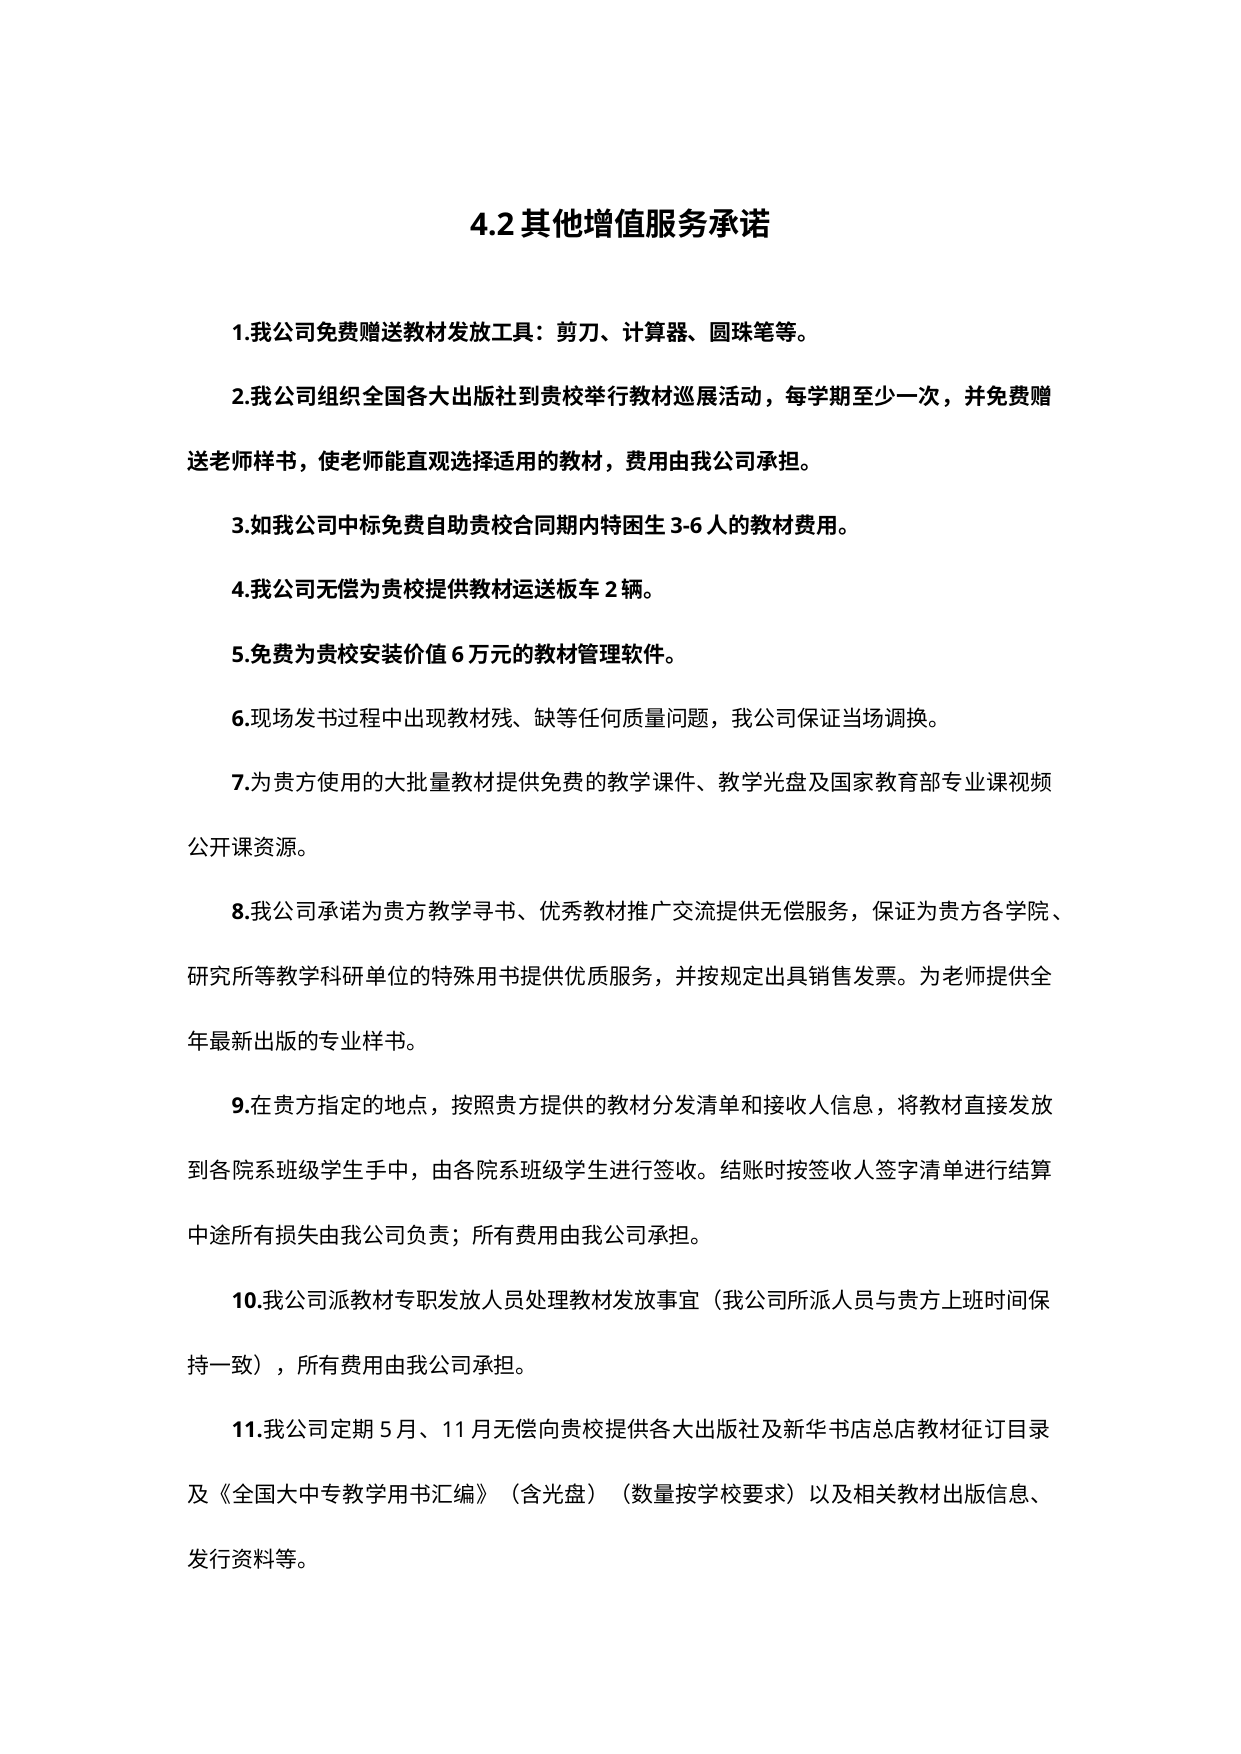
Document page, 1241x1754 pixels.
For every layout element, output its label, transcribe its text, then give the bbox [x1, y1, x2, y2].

subtitle 4.2其他增值服务承诺 [187, 189, 1053, 254]
text 4.我公司无偿为贵校提供教材运送板车2辆。 [187, 572, 1053, 604]
text 8.我公司承诺为贵方教学寻书、优秀教材推广交流提供无偿服务，保证为贵方各学院、研究所等教学科研单位的特殊用书提供优质服务，并按规定出具销售发票。为老师提供全年最新出版的专业样书。 [187, 894, 1053, 1056]
text 3.如我公司中标免费自助贵校合同期内特困生3-6人的教材费用。 [187, 508, 1053, 540]
text 7.为贵方使用的大批量教材提供免费的教学课件、教学光盘及国家教育部专业课视频公开课资源。 [187, 765, 1053, 862]
text 1.我公司免费赠送教材发放工具：剪刀、计算器、圆珠笔等。 [187, 314, 1053, 347]
text 11.我公司定期5月、11月无偿向贵校提供各大出版社及新华书店总店教材征订目录及《全国大中专教学用书汇编》（含光盘）（数量按学校要求）以及相关教材出版信息、发行资料等。 [187, 1411, 1053, 1574]
text 10.我公司派教材专职发放人员处理教材发放事宜（我公司所派人员与贵方上班时间保持一致），所有费用由我公司承担。 [187, 1282, 1053, 1380]
text 9.在贵方指定的地点，按照贵方提供的教材分发清单和接收人信息，将教材直接发放到各院系班级学生手中，由各院系班级学生进行签收。结账时按签收人签字清单进行结算，中途所有损失由我公司负责；所有费用由我公司承担。 [187, 1088, 1053, 1251]
text 6.现场发书过程中出现教材残、缺等任何质量问题，我公司保证当场调换。 [187, 701, 1053, 733]
text 2.我公司组织全国各大出版社到贵校举行教材巡展活动，每学期至少一次，并免费赠送老师样书，使老师能直观选择适用的教材，费用由我公司承担。 [187, 378, 1053, 476]
text 5.免费为贵校安装价值6万元的教材管理软件。 [187, 636, 1053, 669]
